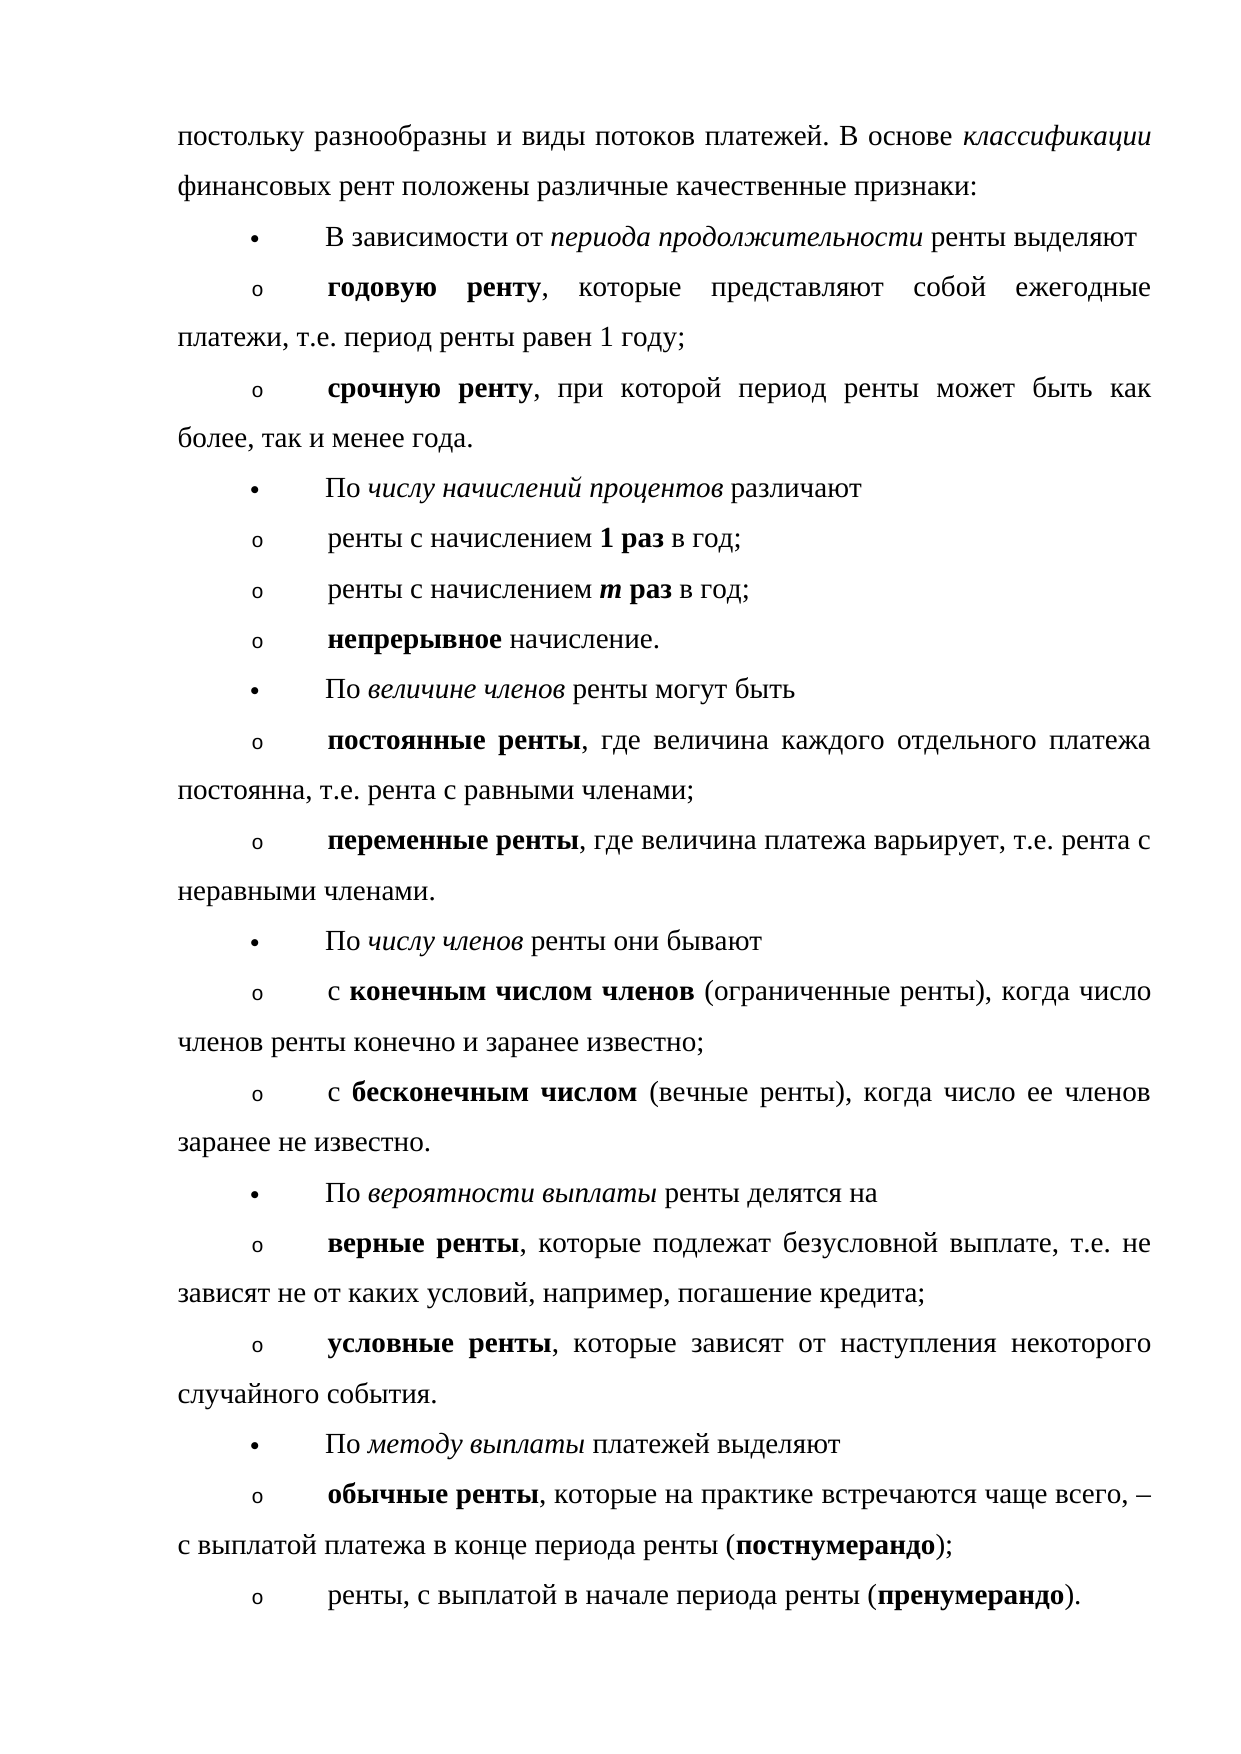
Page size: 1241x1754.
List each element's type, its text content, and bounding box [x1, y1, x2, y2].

list верные ренты, которые подлежат безусловной выплате, т.е. не зависят не от каких условий, например, погашение кредита; [177, 1225, 1152, 1309]
list По величине членов ренты могут быть [177, 672, 1152, 705]
list По вероятности выплаты ренты делятся на [177, 1175, 1152, 1208]
list обычные ренты, которые на практике встречаются чаще всего, – с выплатой платежа в конце периода ренты (постнумерандо); [177, 1477, 1152, 1560]
list условные ренты, которые зависят от наступления некоторого случайного события. [177, 1326, 1152, 1409]
list годовую ренту, которые представляют собой ежегодные платежи, т.е. период ренты равен 1 году; [177, 269, 1152, 353]
list срочную ренту, при которой период ренты может быть как более, так и менее года. [177, 370, 1152, 453]
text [177, 118, 1152, 202]
list ренты, с выплатой в начале периода ренты (пренумерандо). [177, 1577, 1152, 1611]
list По числу начислений процентов различают [177, 470, 1152, 504]
list ренты с начислением m раз в год; [177, 571, 1152, 604]
list постоянные ренты, где величина каждого отдельного платежа постоянна, т.е. рента с равными членами; [177, 722, 1152, 806]
list ренты с начислением 1 раз в год; [177, 521, 1152, 554]
list с конечным числом членов (ограниченные ренты), когда число членов ренты конечно и заранее известно; [177, 973, 1152, 1057]
list непрерывное начисление. [177, 621, 1152, 655]
list переменные ренты, где величина платежа варьирует, т.е. рента с неравными членами. [177, 822, 1152, 906]
list По числу членов ренты они бывают [177, 923, 1152, 957]
list По методу выплаты платежей выделяют [177, 1426, 1152, 1460]
list с бесконечным числом (вечные ренты), когда число ее членов заранее не известно. [177, 1074, 1152, 1158]
list В зависимости от периода продолжительности ренты выделяют [177, 219, 1152, 252]
